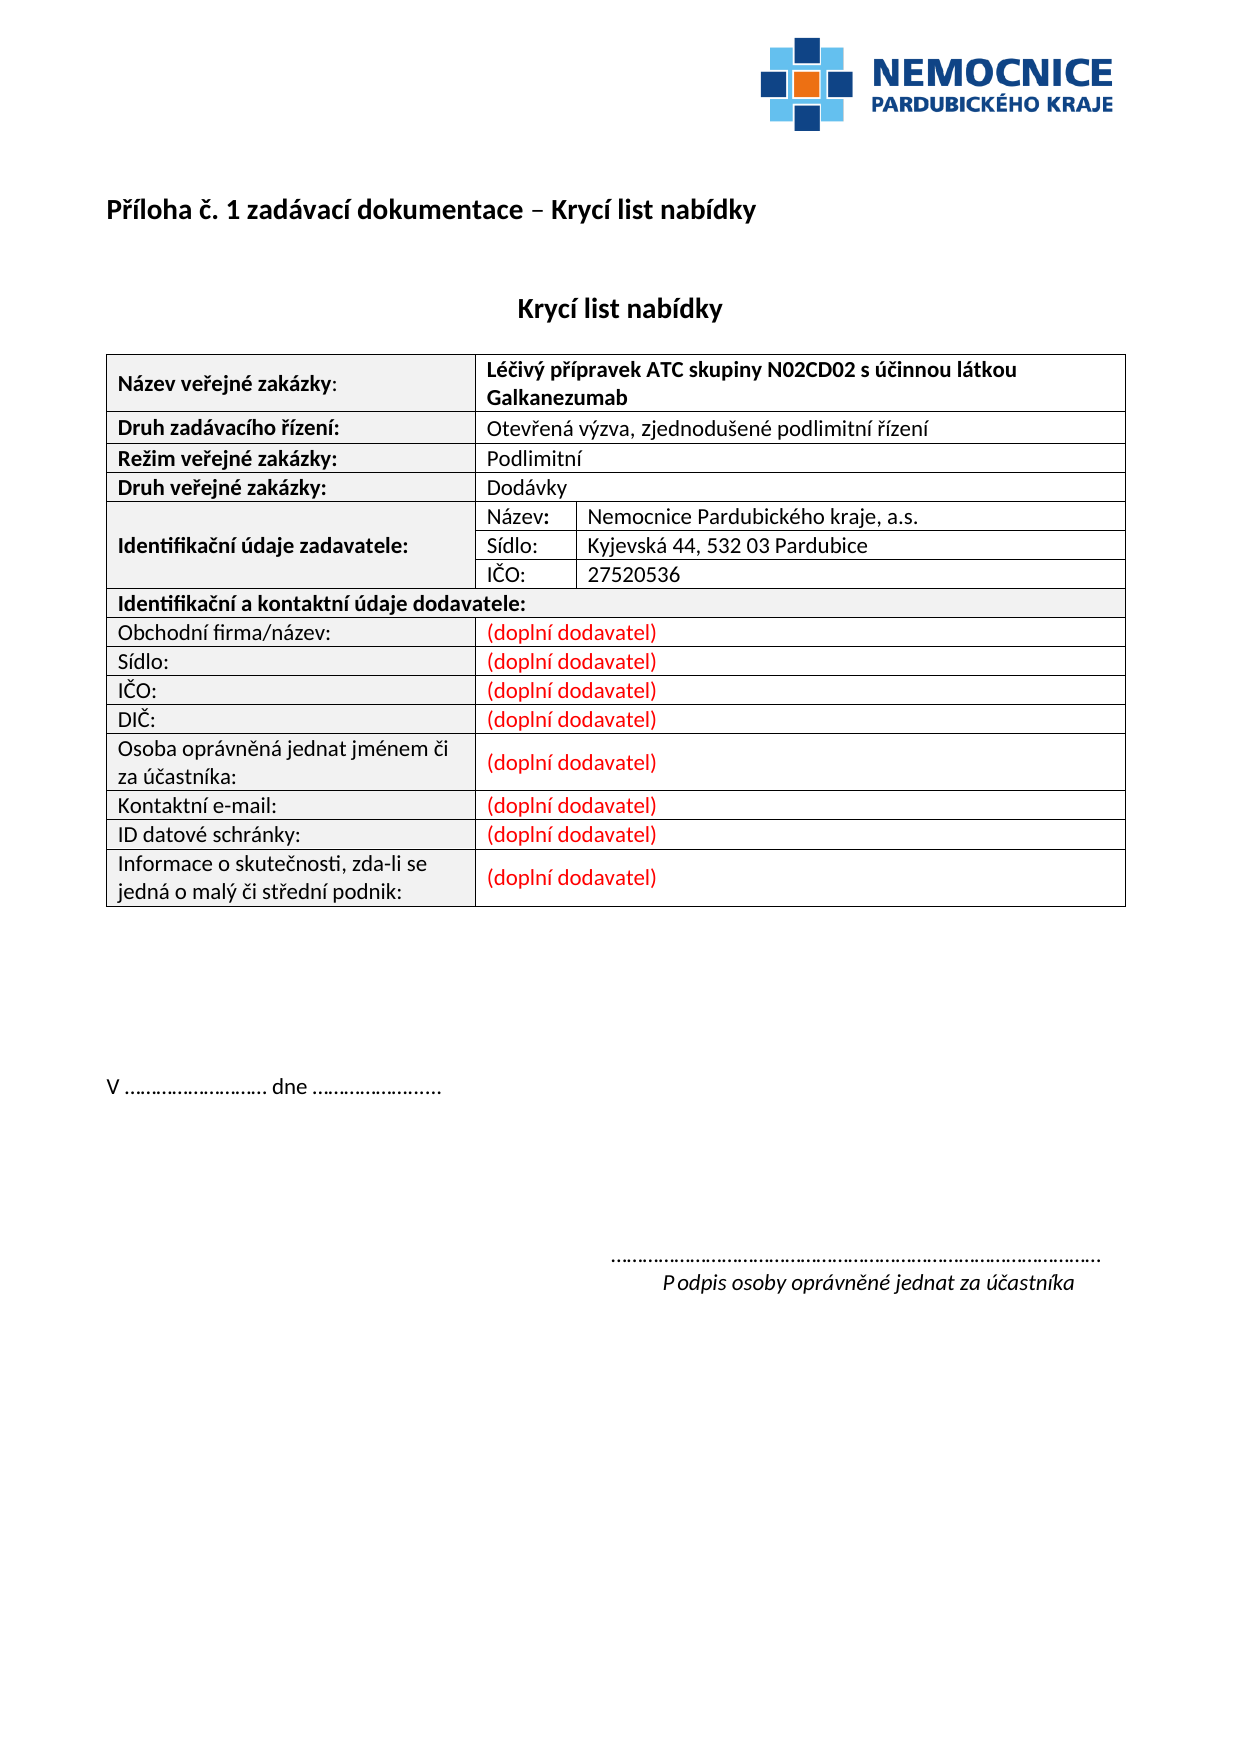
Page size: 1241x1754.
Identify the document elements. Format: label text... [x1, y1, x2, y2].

table_cell Sídlo: [476, 531, 576, 559]
table_cell Sídlo: [107, 647, 475, 675]
table_cell (doplní dodavatel) [476, 705, 1125, 733]
text Krycí list nabídky [106, 290, 1134, 326]
text Příloha č. 1 zadávací dokumentace – Krycí list nabídky [106, 191, 1134, 227]
table_cell Osoba oprávněná jednat jménem či za účastníka: [107, 734, 475, 790]
text ………………………………………………………………………………… [106, 1240, 1134, 1268]
table_cell (doplní dodavatel) [476, 791, 1125, 819]
table_cell (doplní dodavatel) [476, 850, 1125, 906]
table_cell Dodávky [476, 473, 1125, 501]
table_cell Název: [476, 502, 576, 530]
table_cell ID datové schránky: [107, 820, 475, 848]
table_cell Identifikační údaje zadavatele: [107, 502, 475, 588]
table_cell Nemocnice Pardubického kraje, a.s. [577, 502, 1125, 530]
table_cell (doplní dodavatel) [476, 647, 1125, 675]
table_header Název veřejné zakázky: [107, 355, 475, 411]
table_cell IČO: [476, 560, 576, 588]
table_cell Otevřená výzva, zjednodušené podlimitní řízení [476, 412, 1125, 443]
table_cell Kontaktní e-mail: [107, 791, 475, 819]
table_cell Informace o skutečnosti, zda-li se jedná o malý či střední podnik: [107, 850, 475, 906]
table_cell Podlimitní [476, 444, 1125, 472]
table_cell Kyjevská 44, 532 03 Pardubice [577, 531, 1125, 559]
table_cell (doplní dodavatel) [476, 820, 1125, 848]
table_cell Obchodní firma/název: [107, 618, 475, 646]
table_cell IČO: [107, 676, 475, 704]
table_cell Druh zadávacího řízení: [107, 412, 475, 443]
table_cell Identifikační a kontaktní údaje dodavatele: [107, 589, 1125, 617]
table_cell Režim veřejné zakázky: [107, 444, 475, 472]
table_header Léčivý přípravek ATC skupiny N02CD02 s účinnou látkou Galkanezumab [476, 355, 1125, 411]
table_cell 27520536 [577, 560, 1125, 588]
table_cell DIČ: [107, 705, 475, 733]
picture [759, 37, 1113, 132]
table_cell (doplní dodavatel) [476, 676, 1125, 704]
text V ……………………… dne ………………...... [106, 1072, 1134, 1100]
table_cell (doplní dodavatel) [476, 734, 1125, 790]
table_cell Druh veřejné zakázky: [107, 473, 475, 501]
table_cell (doplní dodavatel) [476, 618, 1125, 646]
text Podpis osoby oprávněné jednat za účastníka [106, 1268, 1134, 1296]
